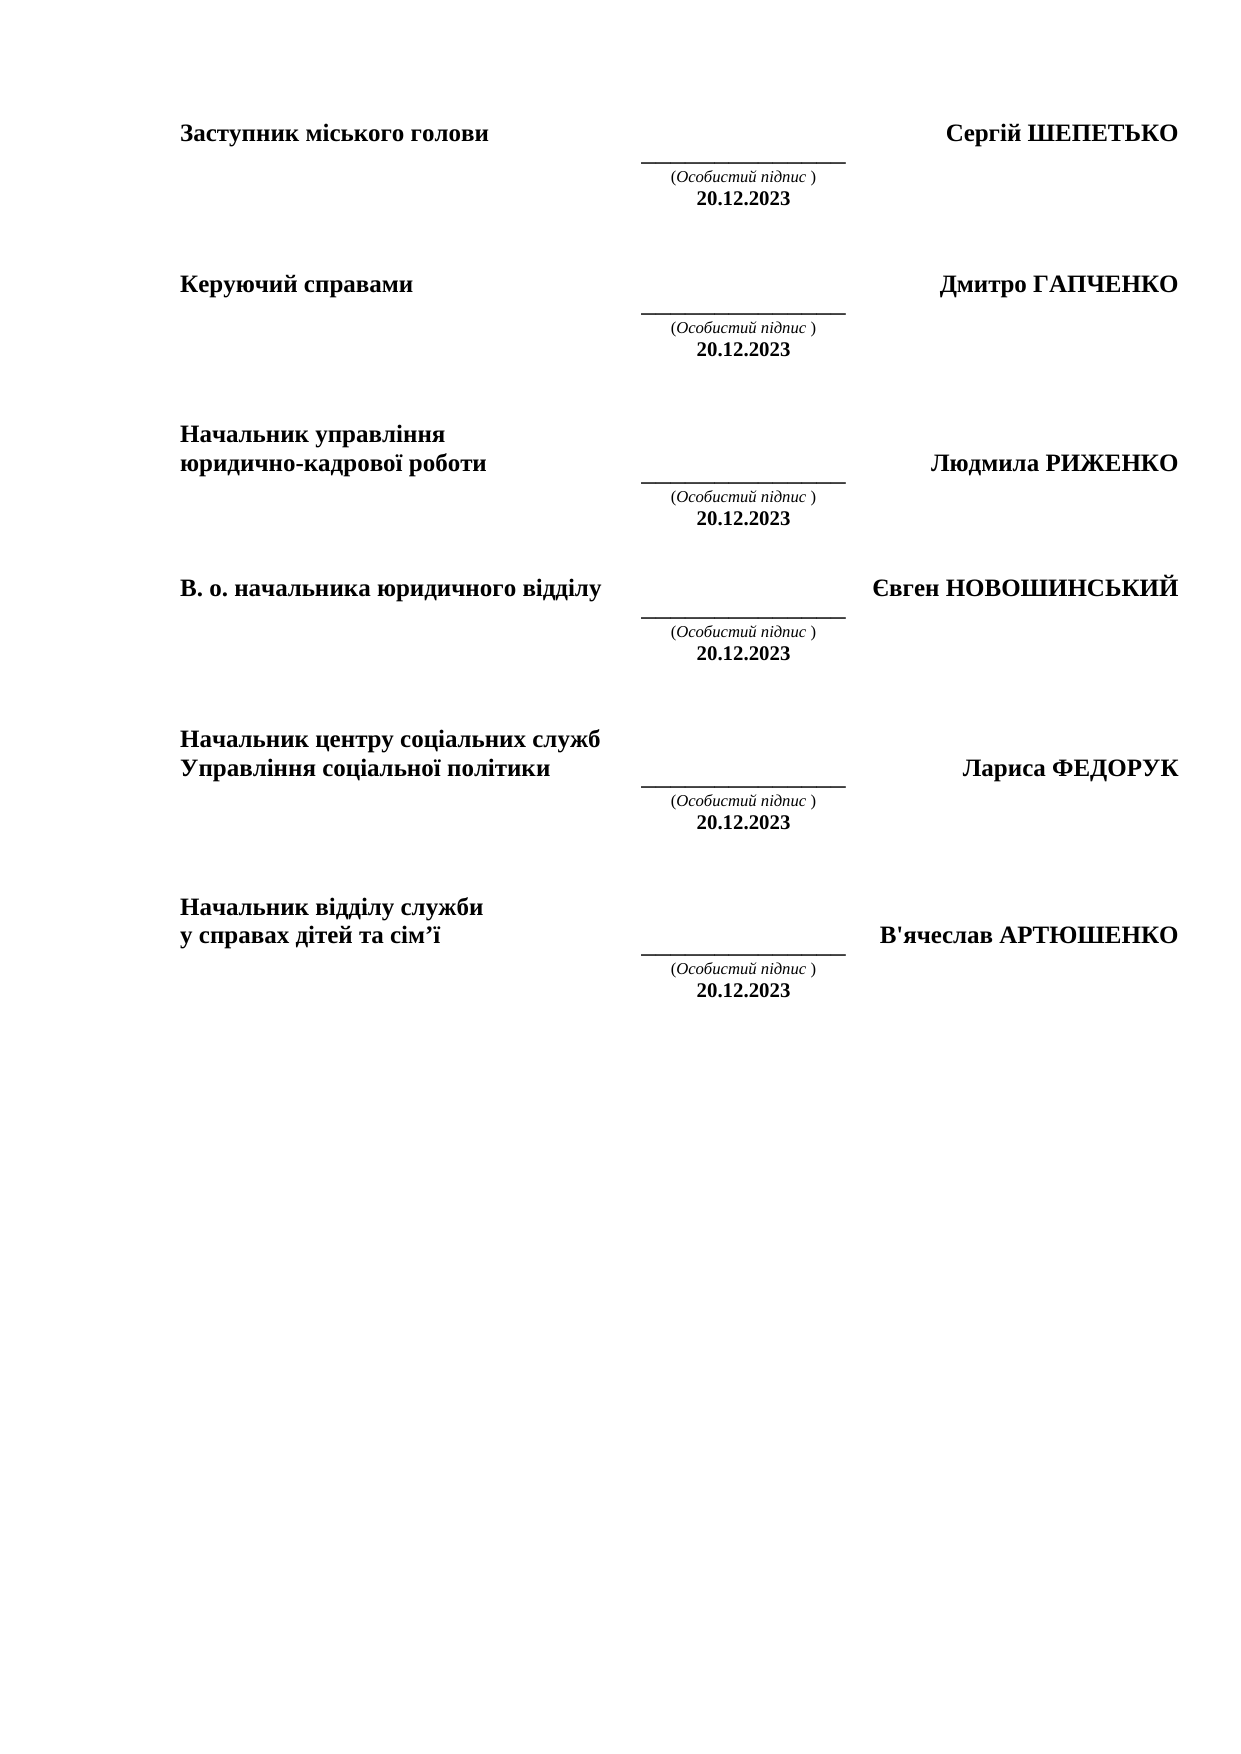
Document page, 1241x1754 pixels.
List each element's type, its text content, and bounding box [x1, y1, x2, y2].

table_cell ______________ (Особистий підпис ) 20.12.2023 [626, 724, 861, 892]
table_cell Євген НОВОШИНСЬКИЙ [861, 573, 1190, 724]
table_cell Начальник відділу служби у справах дітей та сім’ї [169, 892, 626, 1060]
table_header Сергій ШЕПЕТЬКО [861, 118, 1190, 269]
table_header Заступник міського голови [169, 118, 626, 269]
table_cell Лариса ФЕДОРУК [861, 724, 1190, 892]
table_cell Людмила РИЖЕНКО [861, 420, 1190, 573]
table_cell Дмитро ГАПЧЕНКО [861, 269, 1190, 419]
table_cell В. о. начальника юридичного відділу [169, 573, 626, 724]
table_cell Керуючий справами [169, 269, 626, 419]
table_cell Начальник управління юридично-кадрової роботи [169, 420, 626, 573]
table_cell ______________ (Особистий підпис ) 20.12.2023 [626, 892, 861, 1060]
table_cell ______________ (Особистий підпис ) 20.12.2023 [626, 420, 861, 573]
table_header ______________ (Особистий підпис ) 20.12.2023 [626, 118, 861, 269]
table_cell Начальник центру соціальних служб Управління соціальної політики [169, 724, 626, 892]
table_cell ______________ (Особистий підпис ) 20.12.2023 [626, 573, 861, 724]
table_cell ______________ (Особистий підпис ) 20.12.2023 [626, 269, 861, 419]
table_cell В'ячеслав АРТЮШЕНКО [861, 892, 1190, 1060]
